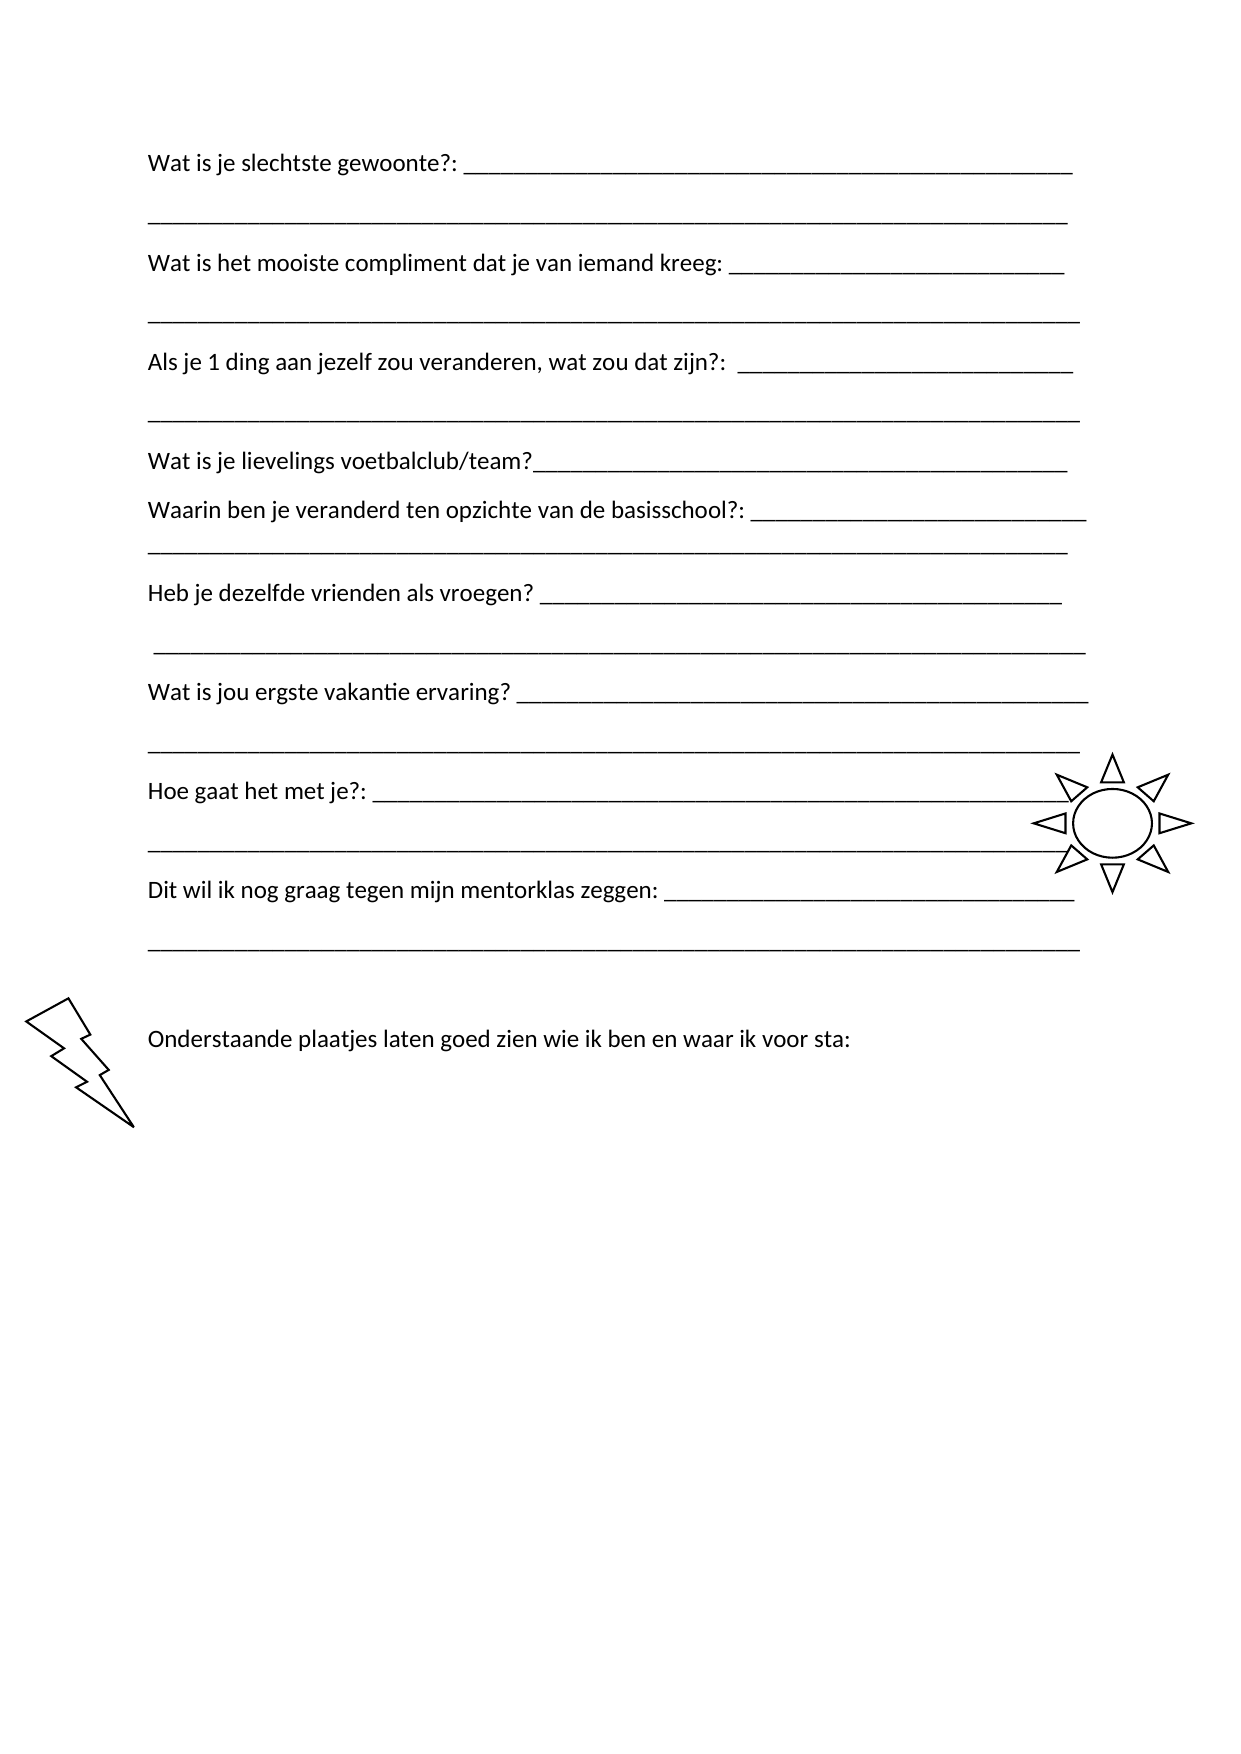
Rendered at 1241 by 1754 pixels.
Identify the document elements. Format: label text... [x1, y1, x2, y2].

text Hoe gaat het met je?: ________________________________________________________ [148, 776, 1093, 806]
text Onderstaande plaatjes laten goed zien wie ik ben en waar ik voor sta: [148, 1023, 1093, 1054]
text Waarin ben je veranderd ten opzichte van de basisschool?: ___________________________ __________________________________________________________________________ [148, 495, 1093, 558]
text ___________________________________________________________________________ [148, 396, 1093, 426]
text Als je 1 ding aan jezelf zou veranderen, wat zou dat zijn?: ___________________________ [148, 346, 1093, 376]
text ___________________________________________________________________________ [148, 726, 1093, 756]
text ___________________________________________________________________________ [148, 924, 1093, 955]
text Wat is je lievelings voetbalclub/team?___________________________________________ [148, 445, 1093, 476]
text Wat is je slechtste gewoonte?: _________________________________________________ [148, 148, 1093, 178]
text Dit wil ik nog graag tegen mijn mentorklas zeggen: _________________________________ [148, 875, 1093, 905]
text ___________________________________________________________________________ [148, 296, 1093, 327]
text ___________________________________________________________________________ [148, 627, 1093, 657]
text Heb je dezelfde vrienden als vroegen? __________________________________________ [148, 577, 1093, 608]
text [148, 197, 1093, 228]
text Wat is jou ergste vakantie ervaring? ______________________________________________ [148, 676, 1093, 707]
text Wat is het mooiste compliment dat je van iemand kreeg: ___________________________ [148, 247, 1093, 277]
text ___________________________________________________________________________ [148, 825, 1093, 856]
